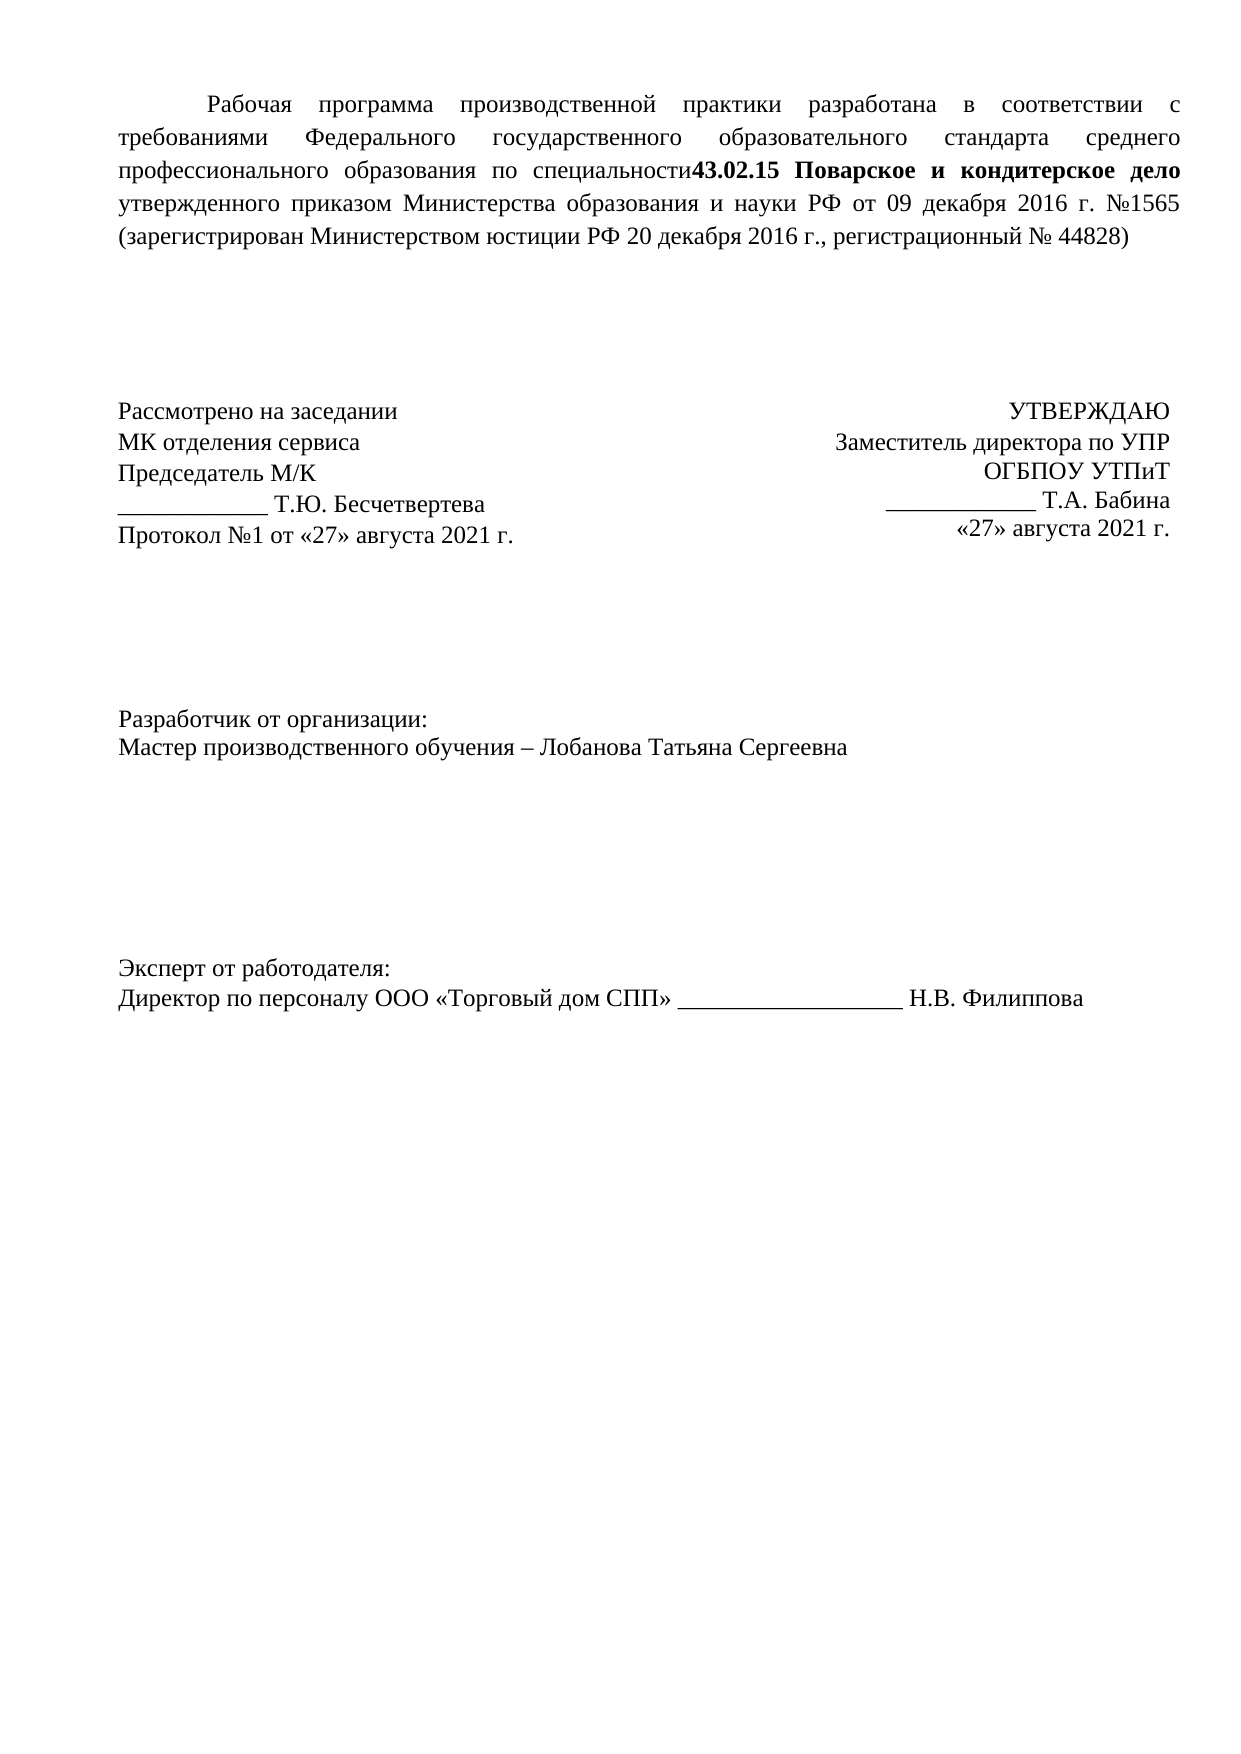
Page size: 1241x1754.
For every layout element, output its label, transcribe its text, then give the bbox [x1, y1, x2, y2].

text Эксперт от работодателя: [118, 953, 1181, 982]
text Мастер производственного обучения – Лобанова Татьяна Сергеевна [118, 732, 1181, 761]
text Рабочая программа производственной практики разработана в соответствии с требованиями Федерального государственного образовательного стандарта среднего профессионального образования по специальности43.02.15 Поварское и кондитерское дело утвержденного приказом Министерства образования и науки РФ от 09 декабря 2016 г. №1565 (зарегистрирован Министерством юстиции РФ 20 декабря 2016 г., регистрационный № 44828) [118, 89, 1181, 249]
text Разработчик от организации: [118, 704, 1181, 732]
table_header УТВЕРЖДАЮ Заместитель директора по УПР ОГБПОУ УТПиТ ____________ Т.А. Бабина «27» августа 2021 г. [609, 396, 1181, 560]
table_header Рассмотрено на заседании МК отделения сервиса Председатель М/К ____________ Т.Ю. Бесчетвертева Протокол №1 от «27» августа 2021 г. [93, 396, 609, 560]
text Директор по персоналу ООО «Торговый дом СПП» __________________ Н.В. Филиппова [118, 983, 1181, 1012]
